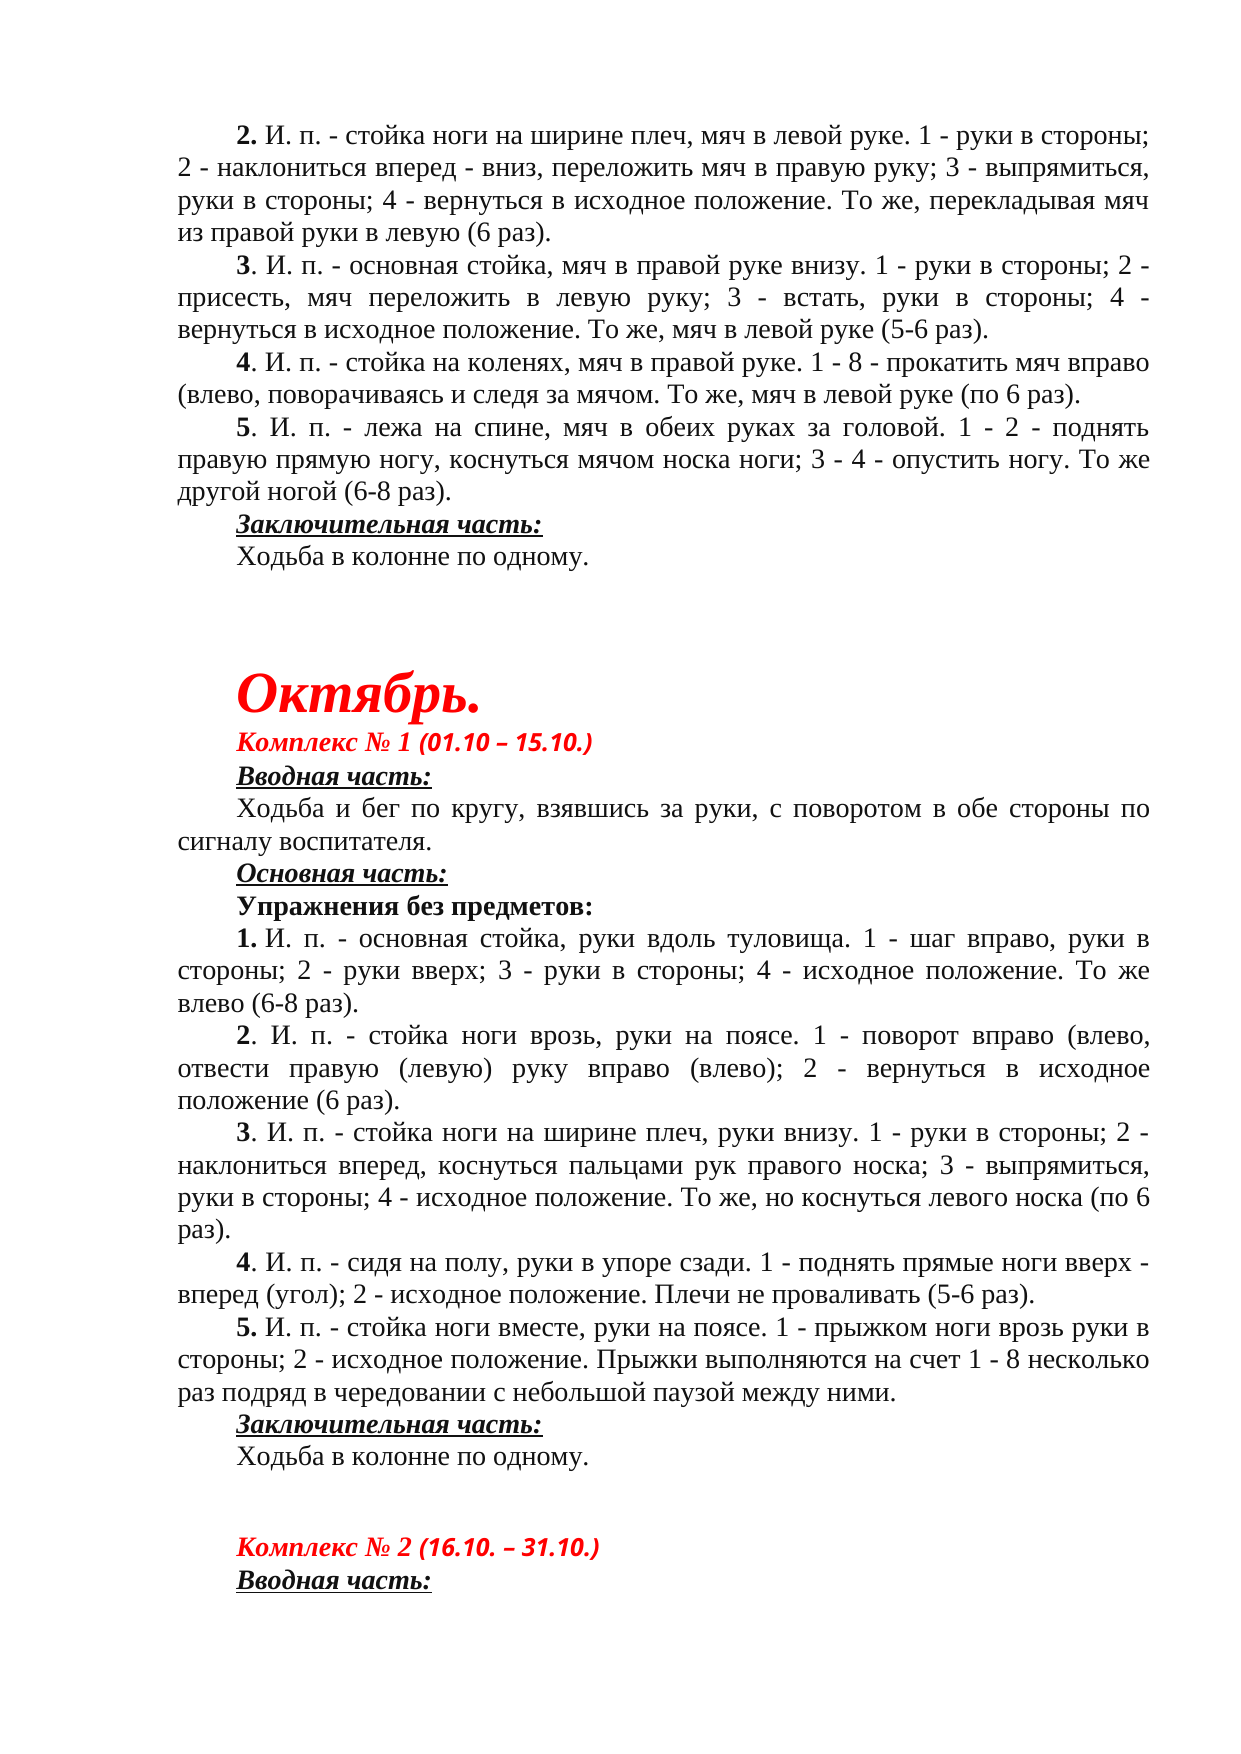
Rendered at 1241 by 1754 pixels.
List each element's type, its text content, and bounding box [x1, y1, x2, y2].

text 5. И. п. - лежа на спине, мяч в обеих руках за головой. 1 - 2 - поднять правую прямую ногу, коснуться мячом носка ноги; 3 - 4 - опустить ногу. То же другой ногой (6-8 раз). [177, 410, 1152, 507]
text Ходьба в колонне по одному. [177, 1439, 1152, 1472]
text Комплекс № 2 (16.10. – 31.10.) [177, 1529, 1152, 1563]
text Вводная часть: [177, 1563, 1152, 1596]
text 3. И. п. - основная стойка, мяч в правой руке внизу. 1 - руки в стороны; 2 - присесть, мяч переложить в левую руку; 3 - встать, руки в стороны; 4 - вернуться в исходное положение. То же, мяч в левой руке (5-6 раз). [177, 248, 1152, 345]
text 1. И. п. - основная стойка, руки вдоль туловища. 1 - шаг вправо, руки в стороны; 2 - руки вверх; 3 - руки в стороны; 4 - исходное положение. То же влево (6-8 раз). [177, 921, 1152, 1018]
text Ходьба и бег по кругу, взявшись за руки, с поворотом в обе стороны по сигналу воспитателя. [177, 791, 1152, 856]
text 5. И. п. - стойка ноги вместе, руки на поясе. 1 - прыжком ноги врозь руки в стороны; 2 - исходное положение. Прыжки выполняются на счет 1 - 8 несколько раз подряд в чередовании с небольшой паузой между ними. [177, 1310, 1152, 1407]
text 3. И. п. - стойка ноги на ширине плеч, руки внизу. 1 - руки в стороны; 2 - наклониться вперед, коснуться пальцами рук правого носка; 3 - выпрямиться, руки в стороны; 4 - исходное положение. То же, но коснуться левого носка (по 6 раз). [177, 1115, 1152, 1245]
text 4. И. п. - стойка на коленях, мяч в правой руке. 1 - 8 - прокатить мяч вправо (влево, поворачиваясь и следя за мячом. То же, мяч в левой руке (по 6 раз). [177, 345, 1152, 410]
text Заключительная часть: [177, 1407, 1152, 1439]
text Основная часть: [177, 856, 1152, 889]
text Комплекс № 1 (01.10 – 15.10.) [177, 725, 1152, 759]
text 4. И. п. - сидя на полу, руки в упоре сзади. 1 - поднять прямые ноги вверх - вперед (угол); 2 - исходное положение. Плечи не проваливать (5-6 раз). [177, 1245, 1152, 1310]
text 2. И. п. - стойка ноги врозь, руки на поясе. 1 - поворот вправо (влево, отвести правую (левую) руку вправо (влево); 2 - вернуться в исходное положение (6 раз). [177, 1018, 1152, 1115]
text Заключительная часть: [177, 507, 1152, 539]
text Вводная часть: [177, 759, 1152, 791]
text Упражнения без предметов: [177, 889, 1152, 921]
text Ходьба в колонне по одному. [177, 539, 1152, 572]
text Октябрь. [177, 658, 1152, 725]
text 2. И. п. - стойка ноги на ширине плеч, мяч в левой руке. 1 - руки в стороны; 2 - наклониться вперед - вниз, переложить мяч в правую руку; 3 - выпрямиться, руки в стороны; 4 - вернуться в исходное положение. То же, перекладывая мяч из правой руки в левую (6 раз). [177, 118, 1152, 248]
